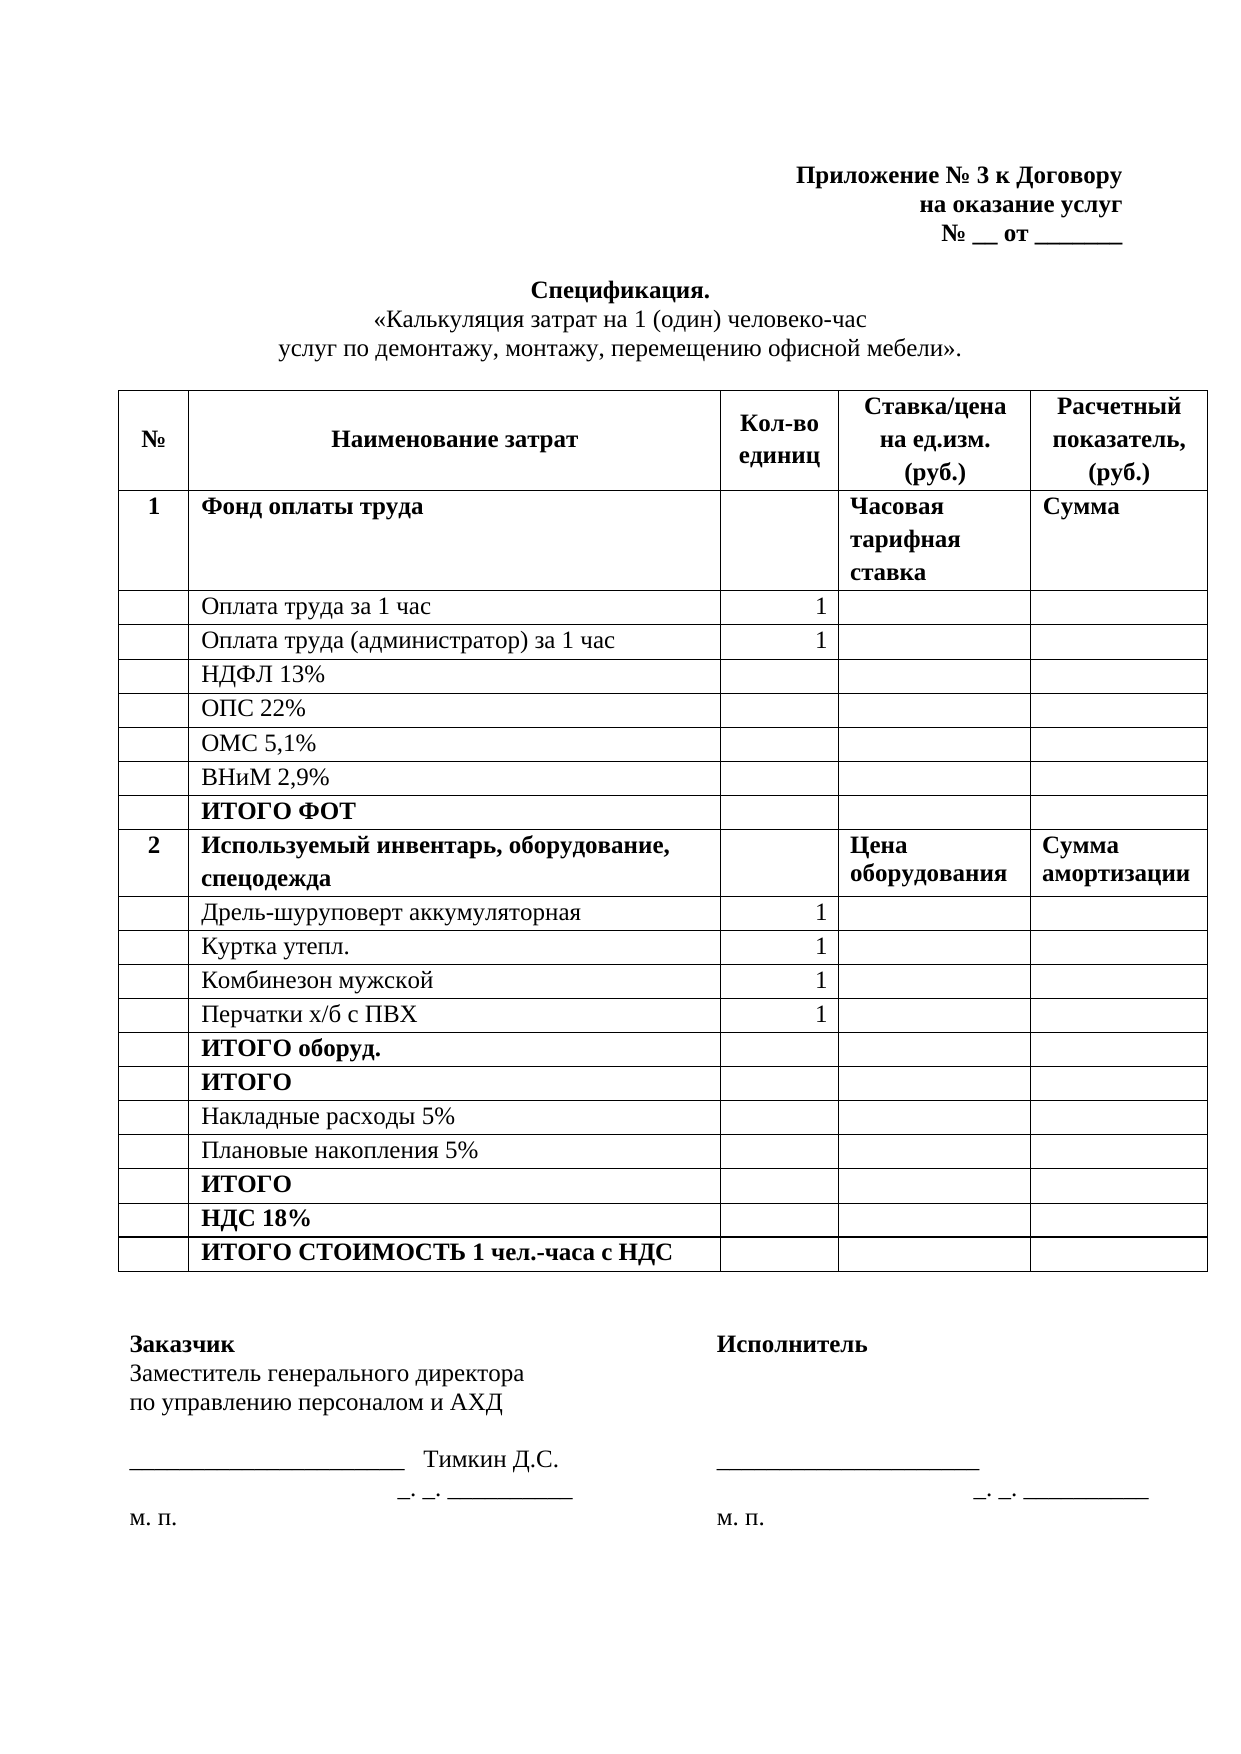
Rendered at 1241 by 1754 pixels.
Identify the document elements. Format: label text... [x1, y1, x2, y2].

text Спецификация. [118, 275, 1122, 304]
table_cell 1 [721, 591, 838, 624]
table_cell Цена оборудования [839, 830, 1030, 896]
table_cell [839, 591, 1030, 624]
table_cell Сумма амортизации [1031, 830, 1207, 896]
table_cell [839, 965, 1030, 998]
table_cell [119, 1238, 188, 1271]
table_cell [721, 796, 838, 829]
text Приложение № 3 к Договору [118, 160, 1122, 189]
table_cell ИТОГО [189, 1067, 720, 1100]
table_cell [119, 625, 188, 658]
table_cell НДС 18% [189, 1204, 720, 1236]
table_cell [119, 1101, 188, 1134]
table_cell 1 [721, 931, 838, 964]
table_cell Куртка утепл. [189, 931, 720, 964]
table_cell [119, 660, 188, 692]
table_cell [721, 1067, 838, 1100]
table_cell [119, 796, 188, 829]
table_cell [721, 1135, 838, 1168]
table_cell [1031, 694, 1207, 727]
table_cell ИТОГО ФОТ [189, 796, 720, 829]
table_cell [119, 1033, 188, 1066]
table_cell Перчатки х/б с ПВХ [189, 999, 720, 1032]
table_cell [721, 830, 838, 896]
table_cell ВНиМ 2,9% [189, 762, 720, 795]
table_cell [1031, 999, 1207, 1032]
table_cell _____________________ _. _. __________ м. п. [705, 1358, 1196, 1530]
table_cell [119, 1204, 188, 1236]
text № __ от _______ [118, 218, 1122, 246]
table_cell 1 [721, 965, 838, 998]
table_cell Оплата труда за 1 час [189, 591, 720, 624]
table_cell [119, 1135, 188, 1168]
table_cell [119, 897, 188, 930]
table_cell Часовая тарифная ставка [839, 491, 1030, 590]
table_cell [721, 660, 838, 692]
table_cell ОПС 22% [189, 694, 720, 727]
table_cell [119, 762, 188, 795]
table_cell Сумма [1031, 491, 1207, 590]
text на оказание услуг [118, 189, 1122, 218]
table_cell [119, 931, 188, 964]
table_cell Оплата труда (администратор) за 1 час [189, 625, 720, 658]
table_cell [1031, 1101, 1207, 1134]
table_cell [839, 1204, 1030, 1236]
table_header № [119, 391, 188, 490]
table_cell [839, 1238, 1030, 1271]
table_header Наименование затрат [189, 391, 720, 490]
table_cell [839, 660, 1030, 692]
table_cell [1031, 931, 1207, 964]
table_cell ОМС 5,1% [189, 728, 720, 761]
table_cell [721, 728, 838, 761]
table_cell [839, 1033, 1030, 1066]
table_cell [721, 1204, 838, 1236]
table_cell [1031, 1033, 1207, 1066]
table_cell [1031, 591, 1207, 624]
table_cell 1 [119, 491, 188, 590]
table_cell [839, 762, 1030, 795]
table_cell [1031, 965, 1207, 998]
table_cell [119, 728, 188, 761]
table_cell [119, 591, 188, 624]
text услуг по демонтажу, монтажу, перемещению офисной мебели». [118, 333, 1122, 361]
table_header Кол-во единиц [721, 391, 838, 490]
table_cell Фонд оплаты труда [189, 491, 720, 590]
table_cell [839, 1101, 1030, 1134]
table_cell ИТОГО СТОИМОСТЬ 1 чел.-часа с НДС [189, 1238, 720, 1271]
table_cell [1031, 728, 1207, 761]
table_cell Комбинезон мужской [189, 965, 720, 998]
table_cell 2 [119, 830, 188, 896]
table_cell [721, 491, 838, 590]
table_header Расчетный показатель, (руб.) [1031, 391, 1207, 490]
table_cell [119, 999, 188, 1032]
table_cell [839, 999, 1030, 1032]
table_cell [839, 1169, 1030, 1202]
table_cell [721, 1169, 838, 1202]
table_cell НДФЛ 13% [189, 660, 720, 692]
table_cell [1031, 660, 1207, 692]
table_cell [839, 1135, 1030, 1168]
table_cell [721, 762, 838, 795]
table_cell [1031, 1135, 1207, 1168]
text «Калькуляция затрат на 1 (один) человеко-час [118, 304, 1122, 333]
table_cell Плановые накопления 5% [189, 1135, 720, 1168]
table_cell Дрель-шуруповерт аккумуляторная [189, 897, 720, 930]
table_cell Накладные расходы 5% [189, 1101, 720, 1134]
table_cell Используемый инвентарь, оборудование, спецодежда [189, 830, 720, 896]
table_cell [721, 694, 838, 727]
table_cell [721, 1238, 838, 1271]
table_cell [1031, 1204, 1207, 1236]
table_cell [839, 897, 1030, 930]
table_cell 1 [721, 625, 838, 658]
table_cell [119, 965, 188, 998]
table_cell 1 [721, 897, 838, 930]
table_cell [839, 796, 1030, 829]
table_cell [839, 694, 1030, 727]
table_cell [1031, 1169, 1207, 1202]
table_cell ИТОГО оборуд. [189, 1033, 720, 1066]
table_cell [119, 694, 188, 727]
table_cell [1031, 625, 1207, 658]
table_cell [721, 1033, 838, 1066]
table_cell [1031, 1238, 1207, 1271]
table_header Ставка/цена на ед.изм. (руб.) [839, 391, 1030, 490]
table_cell 1 [721, 999, 838, 1032]
table_cell Заместитель генерального директора по управлению персоналом и АХД ______________________ Тимкин Д.С. _. _. __________ м. п. [118, 1358, 705, 1530]
table_cell [721, 1101, 838, 1134]
table_cell [1031, 762, 1207, 795]
table_cell [1031, 796, 1207, 829]
table_cell [839, 728, 1030, 761]
table_cell [119, 1067, 188, 1100]
table_cell [119, 1169, 188, 1202]
table_cell [839, 931, 1030, 964]
table_cell [1031, 897, 1207, 930]
table_cell [839, 625, 1030, 658]
table_cell [1031, 1067, 1207, 1100]
table_header Заказчик [118, 1329, 705, 1358]
table_cell ИТОГО [189, 1169, 720, 1202]
table_header Исполнитель [705, 1329, 1196, 1358]
table_cell [839, 1067, 1030, 1100]
